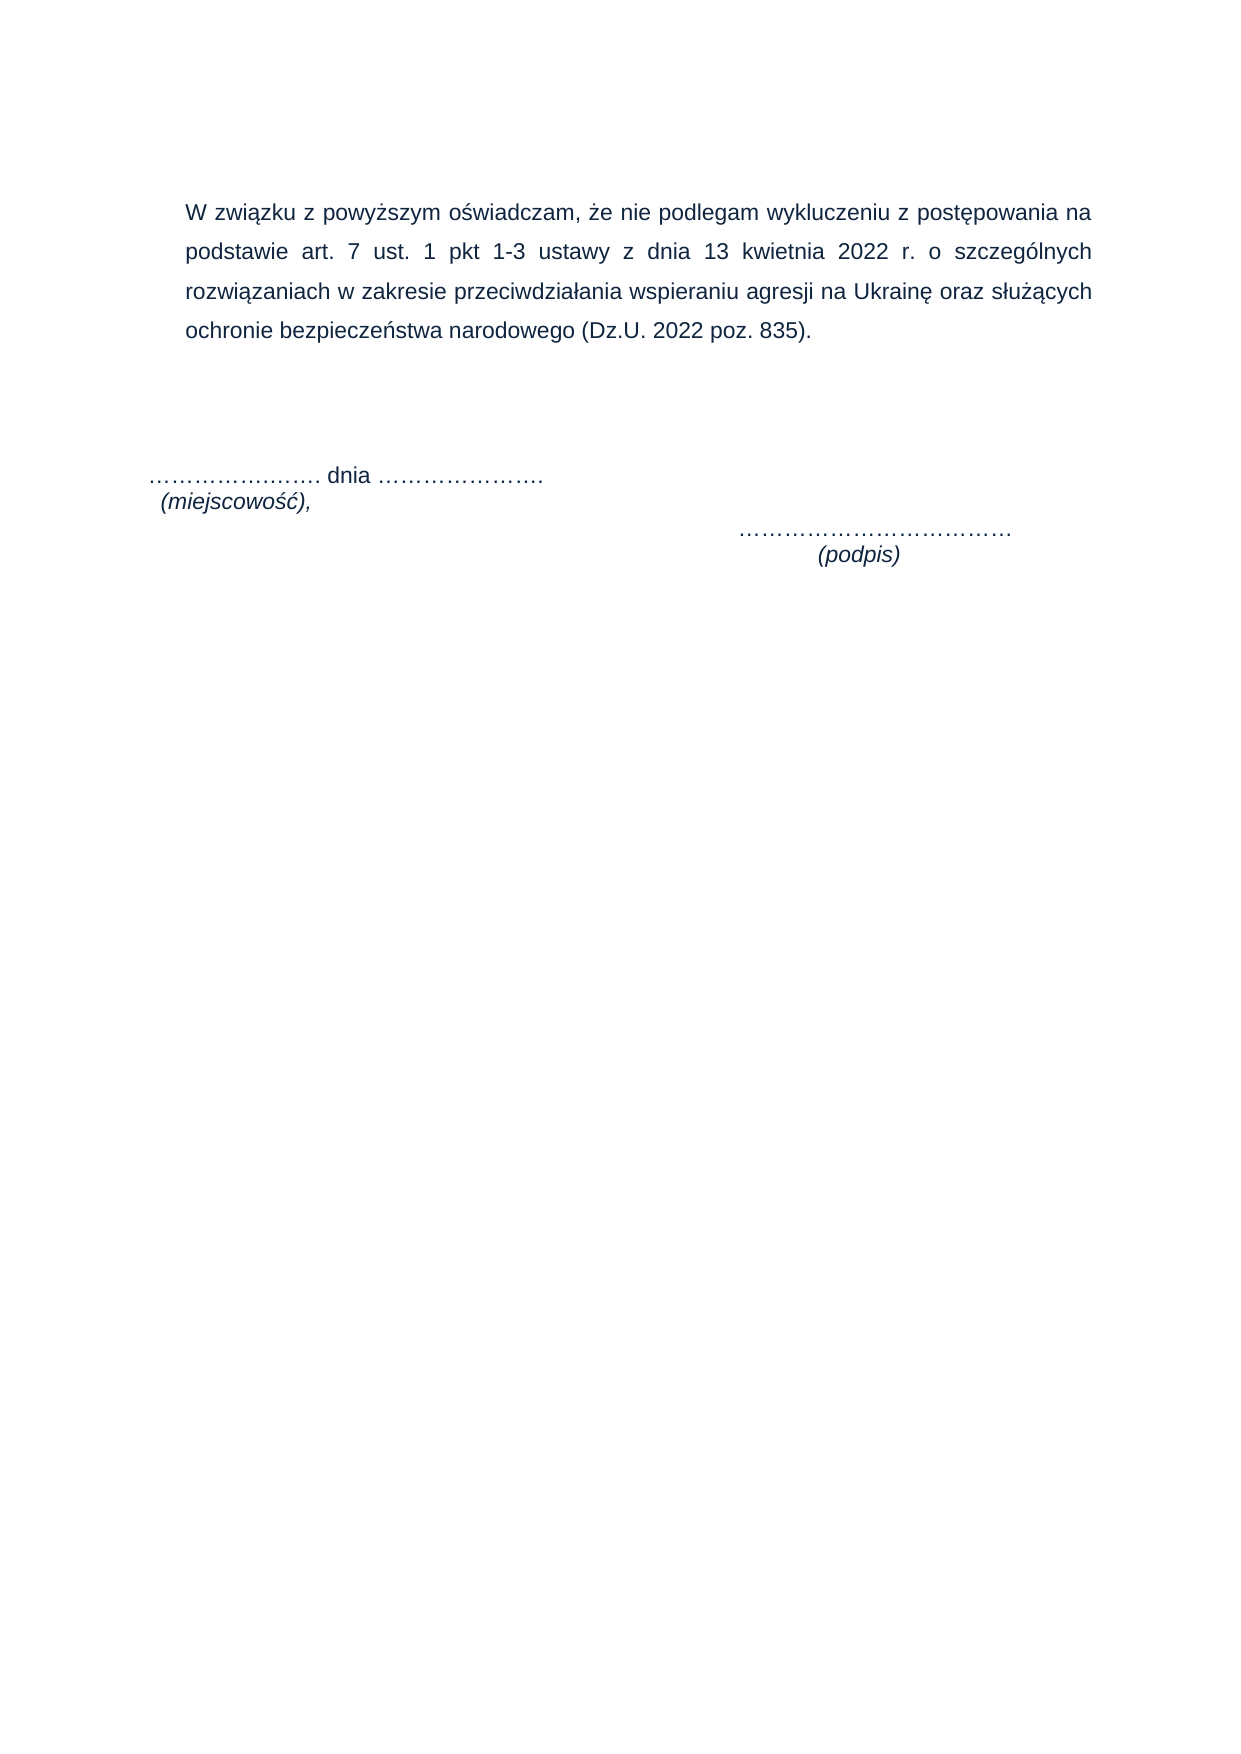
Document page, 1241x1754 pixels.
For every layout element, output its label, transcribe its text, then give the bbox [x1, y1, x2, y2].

text (miejscowość), ……………………………… [148, 488, 1093, 541]
text …………….……. dnia …………………. [148, 462, 1093, 488]
text W związku z powyższym oświadczam, że nie podlegam wykluczeniu z postępowania na podstawie art. 7 ust. 1 pkt 1-3 ustawy z dnia 13 kwietnia 2022 r. o szczególnych rozwiązaniach w zakresie przeciwdziałania wspieraniu agresji na Ukrainę oraz służących ochronie bezpieczeństwa narodowego (Dz.U. 2022 poz. 835). [185, 199, 1093, 343]
text (podpis) [738, 541, 1093, 567]
